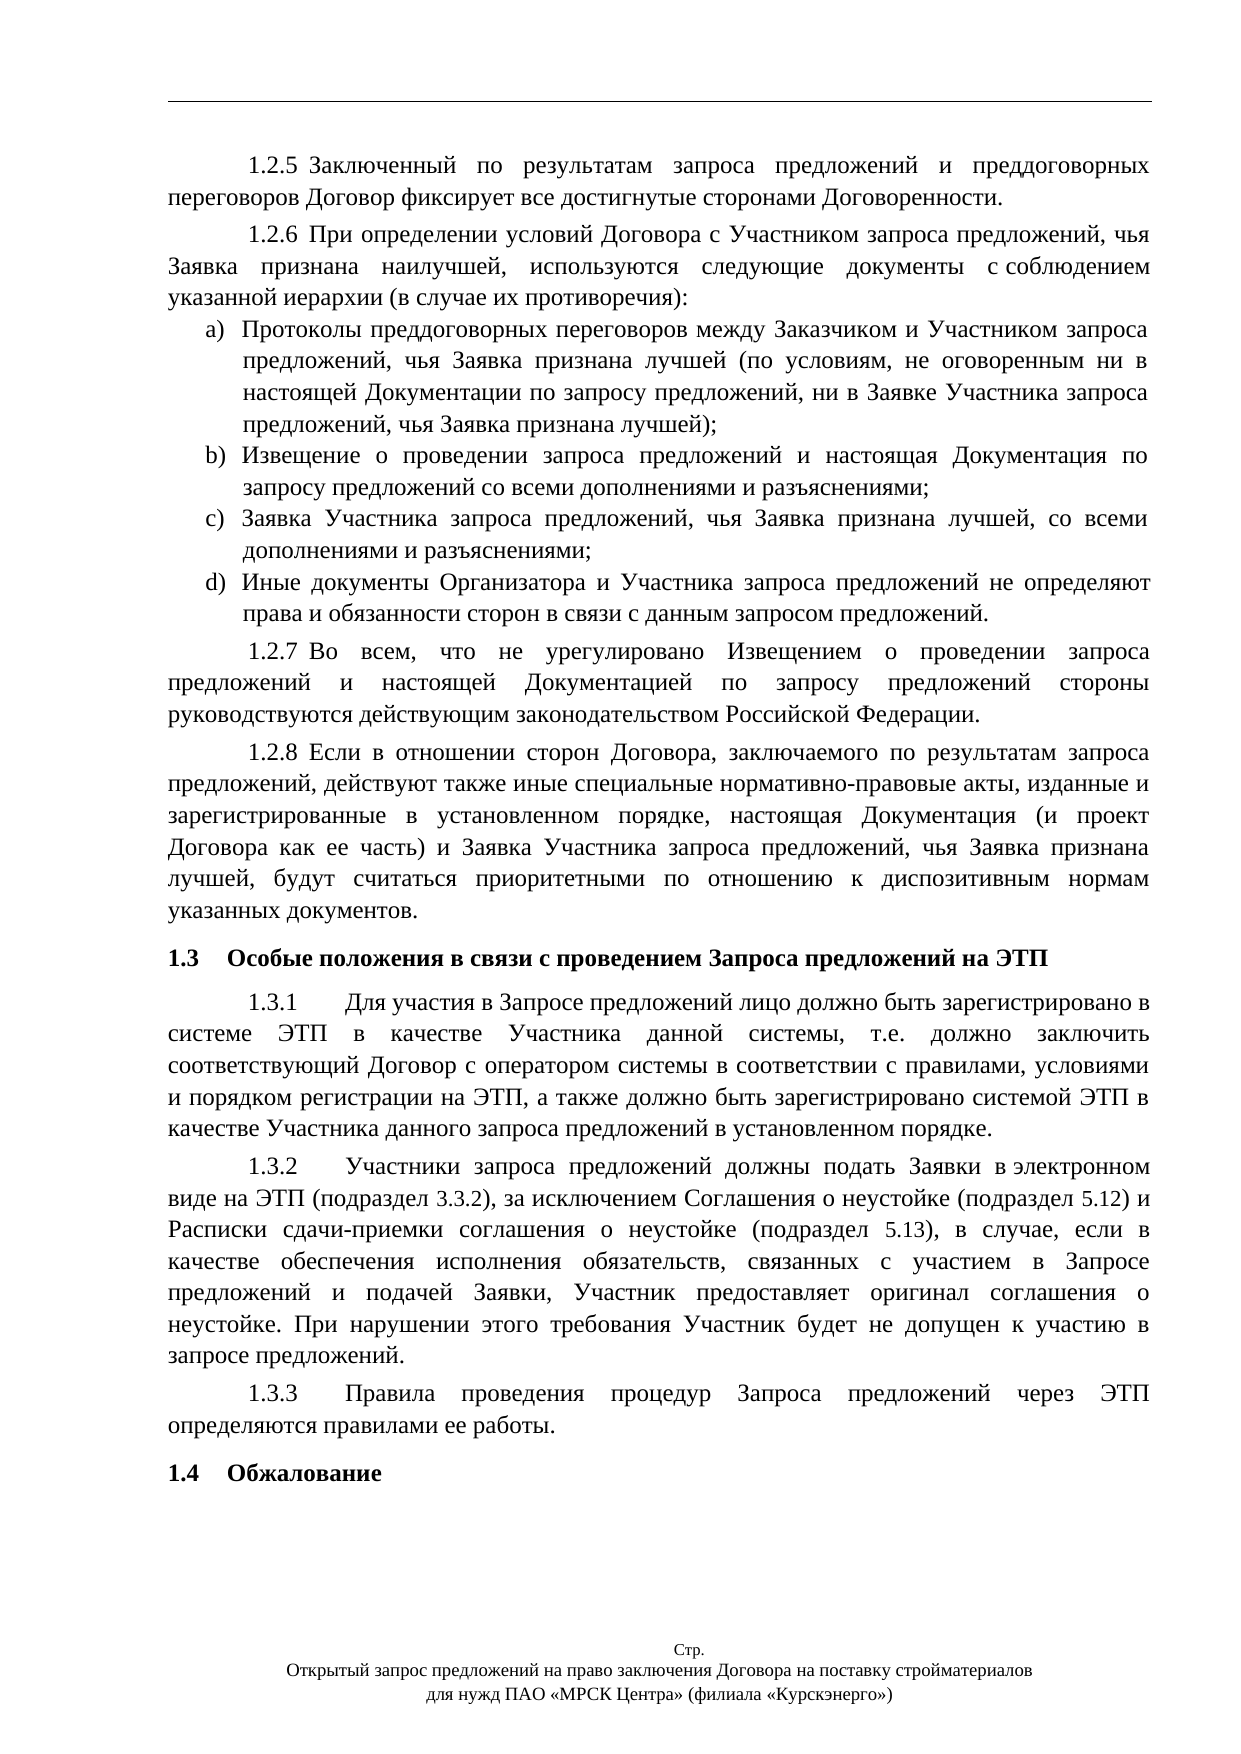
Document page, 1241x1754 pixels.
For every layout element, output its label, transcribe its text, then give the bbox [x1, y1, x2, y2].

list Участники запроса предложений должны подать Заявки в электронном виде на ЭТП (подраздел 3.3.2), за исключением Соглашения о неустойке (подраздел 5.12) и Расписки сдачи-приемки соглашения о неустойке (подраздел 5.13), в случае, если в качестве обеспечения исполнения обязательств, связанных с участием в Запросе предложений и подачей Заявки, Участник предоставляет оригинал соглашения о неустойке. При нарушении этого требования Участник будет не допущен к участию в запросе предложений. [168, 1151, 1150, 1369]
list При определении условий Договора с Участником запроса предложений, чья Заявка признана наилучшей, используются следующие документы с соблюдением указанной иерархии (в случае их противоречия): [168, 219, 1150, 311]
list Для участия в Запросе предложений лицо должно быть зарегистрировано в системе ЭТП в качестве Участника данной системы, т.е. должно заключить соответствующий Договор с оператором системы в соответствии с правилами, условиями и порядком регистрации на ЭТП, а также должно быть зарегистрировано системой ЭТП в качестве Участника данного запроса предложений в установленном порядке. [168, 987, 1150, 1142]
subtitle Особые положения в связи с проведением Запроса предложений на ЭТП [168, 943, 1152, 972]
list Заключенный по результатам запроса предложений и преддоговорных переговоров Договор фиксирует все достигнутые сторонами Договоренности. [168, 150, 1150, 210]
list Протоколы преддоговорных переговоров между Заказчиком и Участником запроса предложений, чья Заявка признана лучшей (по условиям, не оговоренным ни в настоящей Документации по запросу предложений, ни в Заявке Участника запроса предложений, чья Заявка признана лучшей); [205, 314, 1149, 437]
subtitle Обжалование [168, 1458, 1152, 1487]
list Правила проведения процедур Запроса предложений через ЭТП определяются правилами ее работы. [168, 1378, 1150, 1438]
list Во всем, что не урегулировано Извещением о проведении запроса предложений и настоящей Документацией по запросу предложений стороны руководствуются действующим законодательством Российской Федерации. [168, 636, 1150, 728]
list Извещение о проведении запроса предложений и настоящая Документация по запросу предложений со всеми дополнениями и разъяснениями; [205, 440, 1148, 501]
list Если в отношении сторон Договора, заключаемого по результатам запроса предложений, действуют также иные специальные нормативно-правовые акты, изданные и зарегистрированные в установленном порядке, настоящая Документация (и проект Договора как ее часть) и Заявка Участника запроса предложений, чья Заявка признана лучшей, будут считаться приоритетными по отношению к диспозитивным нормам указанных документов. [168, 737, 1150, 923]
list Иные документы Организатора и Участника запроса предложений не определяют права и обязанности сторон в связи с данным запросом предложений. [205, 567, 1152, 627]
list Заявка Участника запроса предложений, чья Заявка признана лучшей, со всеми дополнениями и разъяснениями; [205, 503, 1148, 564]
